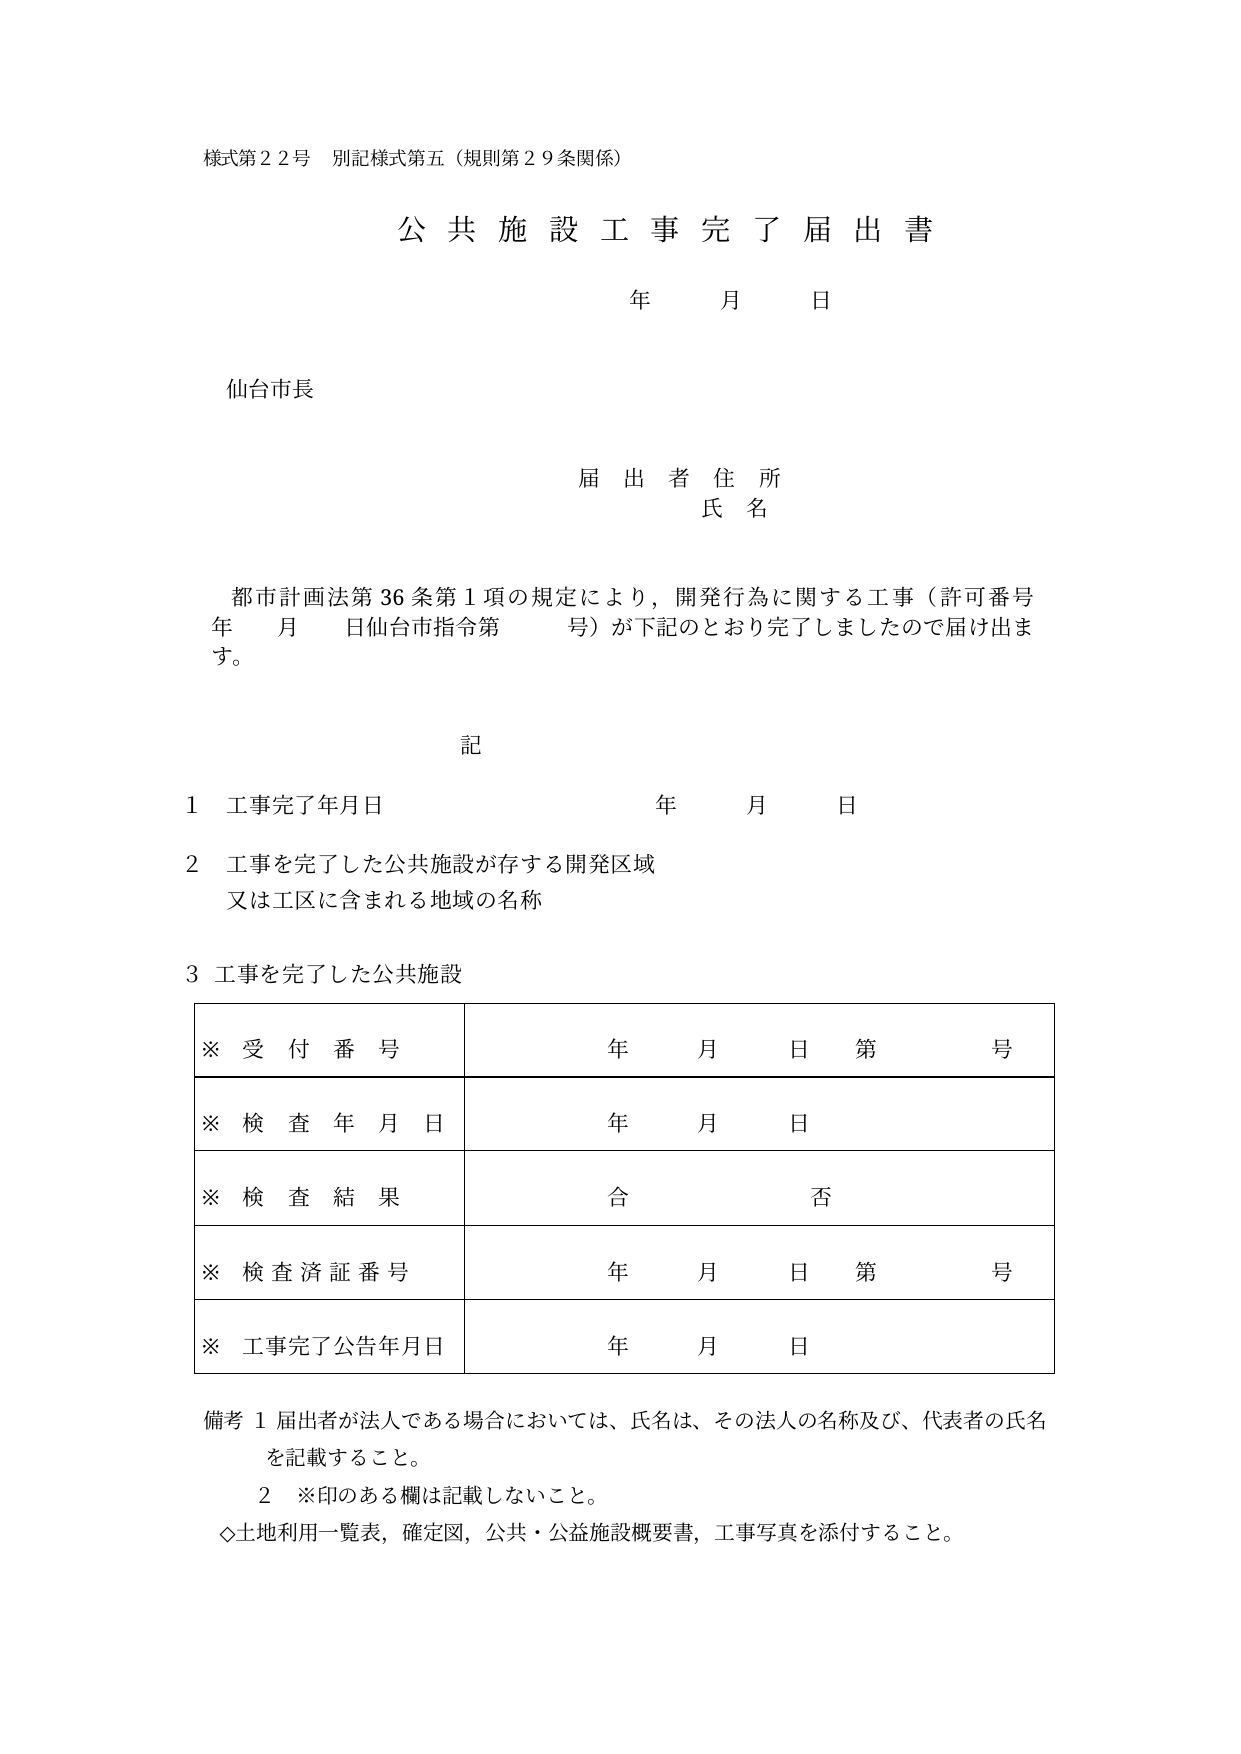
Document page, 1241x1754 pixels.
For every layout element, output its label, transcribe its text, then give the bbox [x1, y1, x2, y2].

text 様式第２２号 別記様式第五（規則第２９条関係） [181, 136, 1059, 173]
text 公 共 施 設 工 事 完 了 届 出 書 [181, 210, 1059, 247]
text 届 出 者 住 所 [181, 463, 1059, 492]
text 都市計画法第36条第１項の規定により，開発行為に関する工事（許可番号 年 月 日仙台市指令第 号）が下記のとおり完了しましたので届け出ます。 [181, 581, 1035, 671]
text 記 [181, 730, 1059, 759]
text を記載すること。 [181, 1436, 1059, 1473]
table_cell 年 月 日 [465, 1300, 1054, 1373]
table_header 年 月 日 第 号 [465, 1004, 1054, 1076]
table_cell ※ 検 査 結 果 [195, 1151, 464, 1224]
text ２ ※印のある欄は記載しないこと。 [181, 1473, 1059, 1511]
table_header ※ 受 付 番 号 [195, 1004, 464, 1076]
text ◇土地利用一覧表，確定図，公共・公益施設概要書，工事写真を添付すること。 [181, 1511, 1059, 1548]
text 備考 １ 届出者が法人である場合においては、氏名は、その法人の名称及び、代表者の氏名 [181, 1399, 1059, 1436]
text ３ 工事を完了した公共施設 [181, 953, 1059, 990]
text 仙台市長 [181, 374, 1059, 403]
text 又は工区に含まれる地域の名称 [181, 878, 1059, 916]
table_cell ※ 工事完了公告年月日 [195, 1300, 464, 1373]
text 氏 名 [181, 492, 1059, 522]
text 年 月 日 [181, 284, 1059, 314]
text １ 工事完了年月日 年 月 日 [181, 789, 1059, 819]
table_cell 年 月 日 [465, 1078, 1054, 1150]
text ２ 工事を完了した公共施設が存する開発区域 [181, 849, 1059, 878]
table_cell 合 否 [465, 1151, 1054, 1224]
table_cell ※ 検 査 済 証 番 号 [195, 1226, 464, 1299]
table_cell ※ 検 査 年 月 日 [195, 1078, 464, 1150]
table_cell 年 月 日 第 号 [465, 1226, 1054, 1299]
